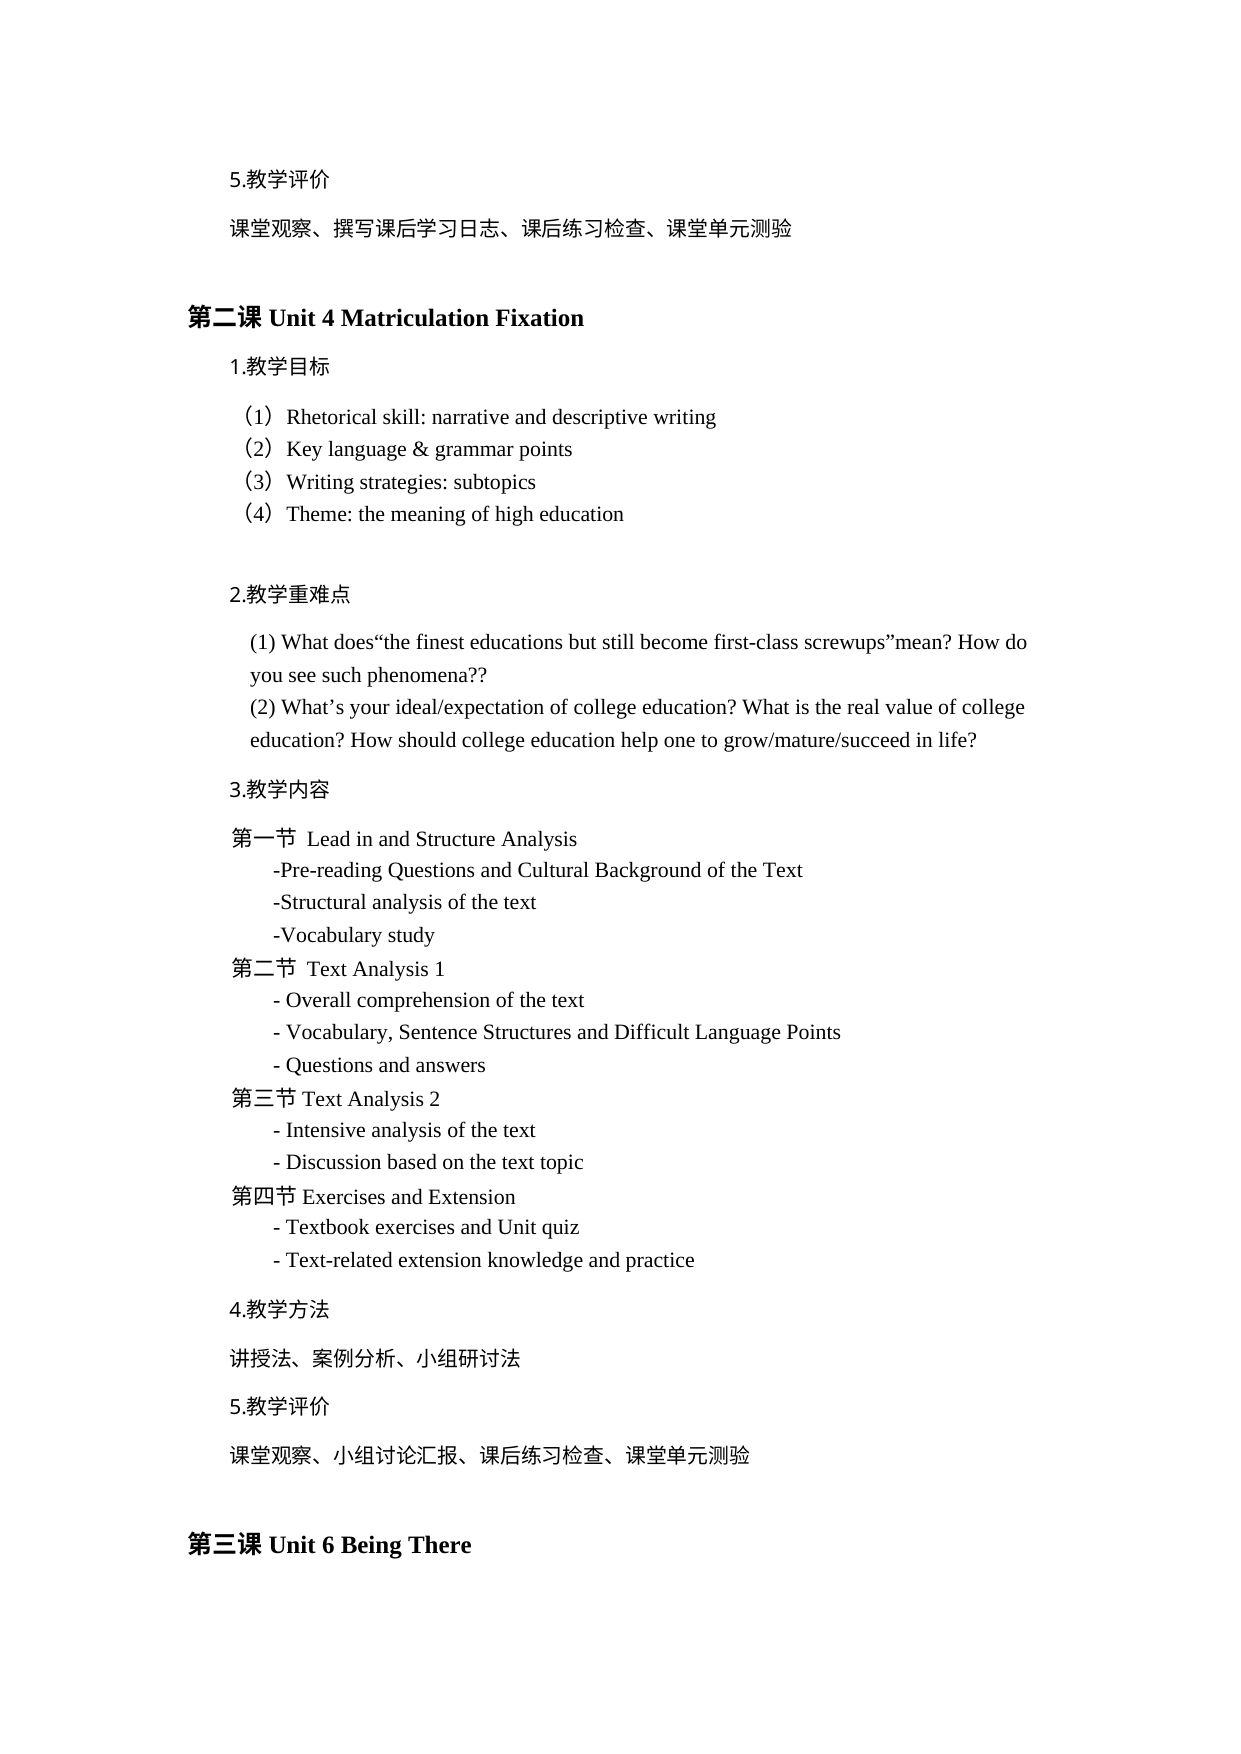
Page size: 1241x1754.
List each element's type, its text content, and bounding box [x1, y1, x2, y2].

text - Overall comprehension of the text [229, 983, 1053, 1016]
text 3.教学内容 [187, 772, 1053, 804]
text 讲授法、案例分析、小组研讨法 [187, 1341, 1053, 1373]
text - Discussion based on the text topic [229, 1146, 1053, 1178]
text - Text-related extension knowledge and practice [229, 1243, 1053, 1276]
text 第一节 Lead in and Structure Analysis [187, 821, 1053, 853]
text 课堂观察、小组讨论汇报、课后练习检查、课堂单元测验 [187, 1438, 1053, 1471]
text 课堂观察、撰写课后学习日志、课后练习检查、课堂单元测验 [187, 211, 1053, 243]
text 4.教学方法 [187, 1292, 1053, 1324]
text -Pre-reading Questions and Cultural Background of the Text [229, 853, 1053, 886]
text （2）Key language & grammar points [187, 431, 1053, 463]
text （1）Rhetorical skill: narrative and descriptive writing [187, 398, 1053, 431]
text - Textbook exercises and Unit quiz [229, 1211, 1053, 1243]
text (1) What does“the finest educations but still become first-class screwups”mean? How do you see such phenomena?? [250, 626, 1053, 691]
text - Intensive analysis of the text [229, 1113, 1053, 1146]
text 第二课 Unit 4 Matriculation Fixation [187, 297, 1053, 333]
text - Vocabulary, Sentence Structures and Difficult Language Points [229, 1016, 1053, 1048]
text 1.教学目标 [187, 349, 1053, 382]
text （4）Theme: the meaning of high education [187, 496, 1053, 528]
text -Structural analysis of the text [229, 886, 1053, 918]
text 第二节 Text Analysis 1 [187, 951, 1053, 983]
text -Vocabulary study [229, 918, 1053, 951]
text 5.教学评价 [187, 1389, 1053, 1422]
text （3）Writing strategies: subtopics [187, 463, 1053, 496]
text 2.教学重难点 [187, 577, 1053, 609]
text 第三课 Unit 6 Being There [187, 1524, 1053, 1561]
text 第四节 Exercises and Extension [187, 1178, 1053, 1211]
text - Questions and answers [229, 1048, 1053, 1081]
text (2) What’s your ideal/expectation of college education? What is the real value of college education? How should college education help one to grow/mature/succeed in life? [250, 691, 1053, 756]
text 5.教学评价 [187, 162, 1053, 194]
text 第三节 Text Analysis 2 [187, 1081, 1053, 1113]
